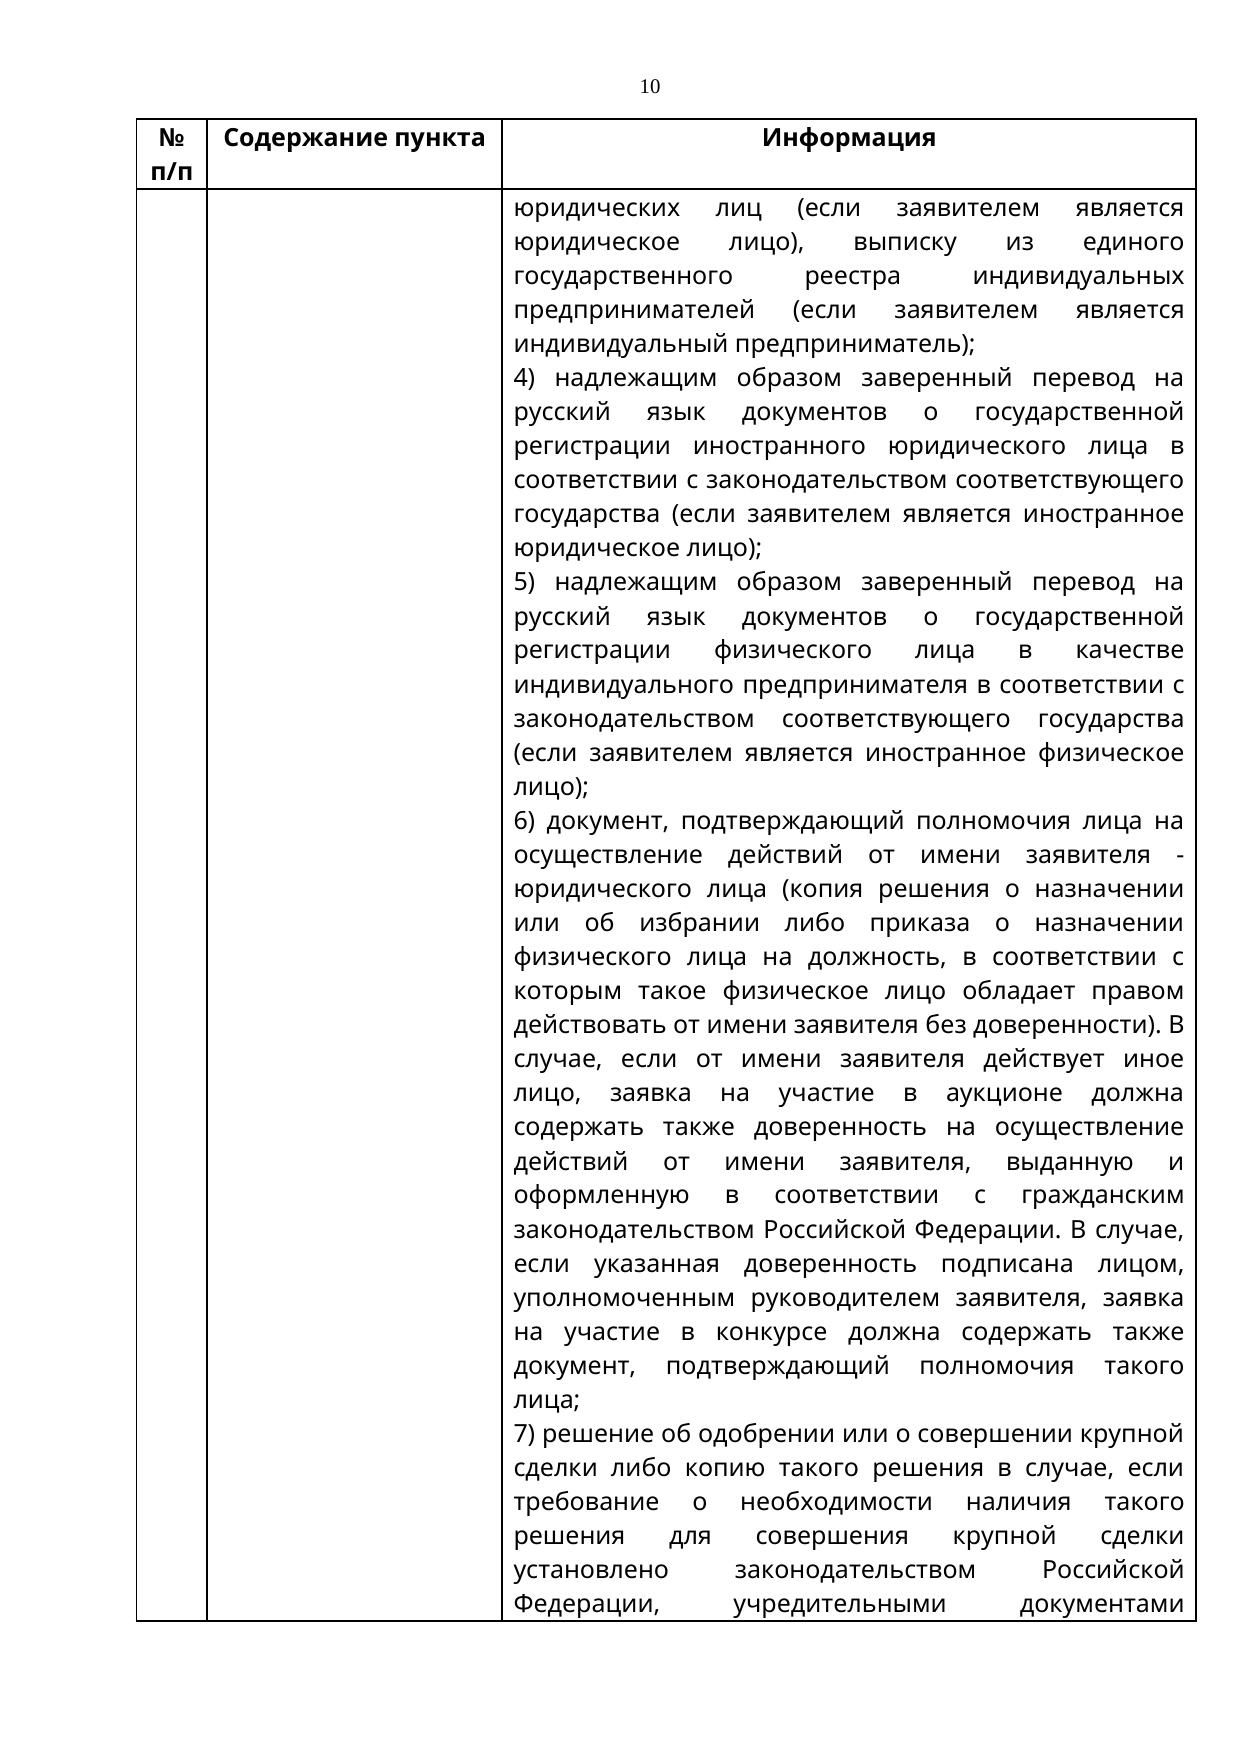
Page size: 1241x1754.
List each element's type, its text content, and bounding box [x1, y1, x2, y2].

table_cell [137, 190, 206, 1620]
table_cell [208, 190, 501, 1620]
table_header Содержание пункта [208, 120, 501, 188]
table_header № п/п [137, 120, 206, 188]
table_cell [503, 190, 1195, 1620]
table_header Информация [503, 120, 1195, 188]
